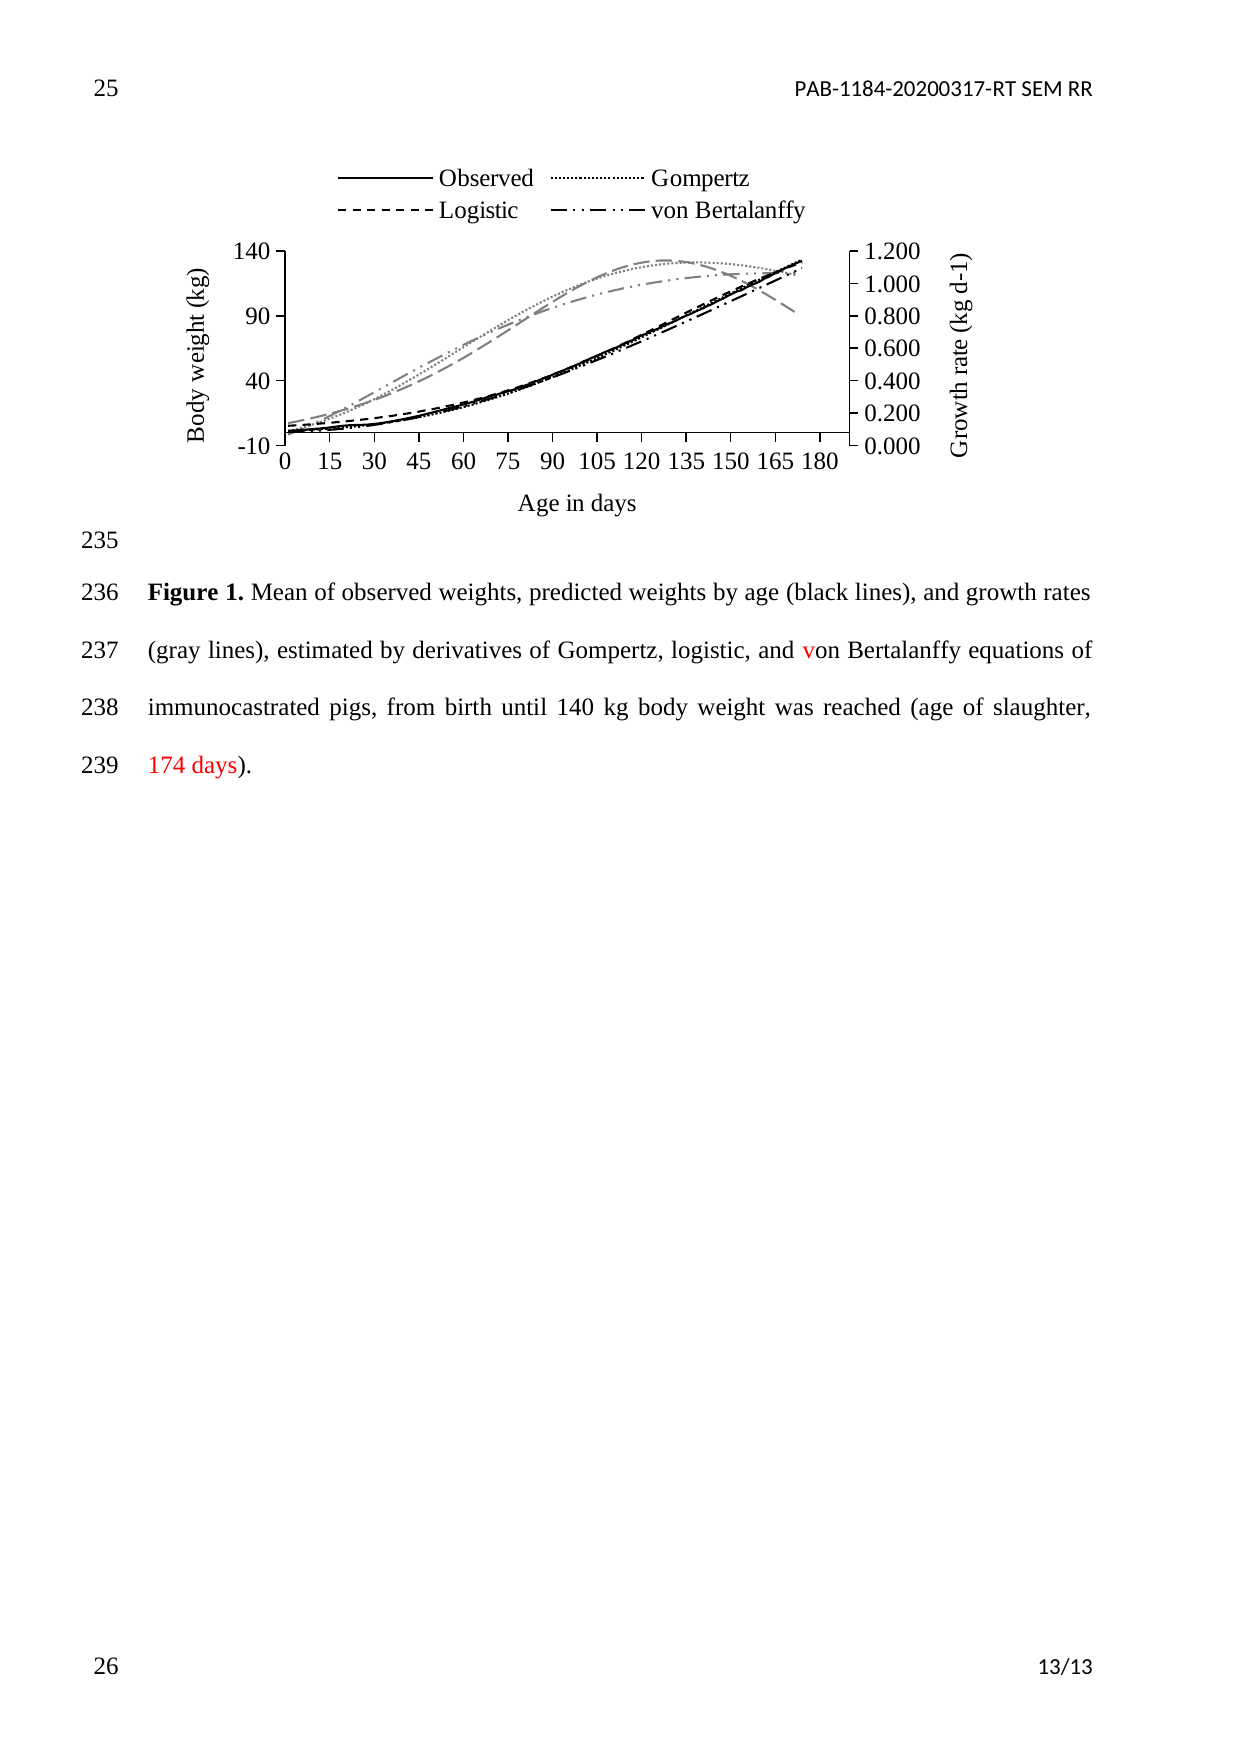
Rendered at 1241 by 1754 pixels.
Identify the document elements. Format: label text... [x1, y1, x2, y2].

text Figure 1. Mean of observed weights, predicted weights by age (black lines), and growth rates (gray lines), estimated by derivatives of Gompertz, logistic, and von Bertalanffy equations of immunocastrated pigs, from birth until 140 kg body weight was reached (age of slaughter, 174 days). [148, 577, 1092, 779]
